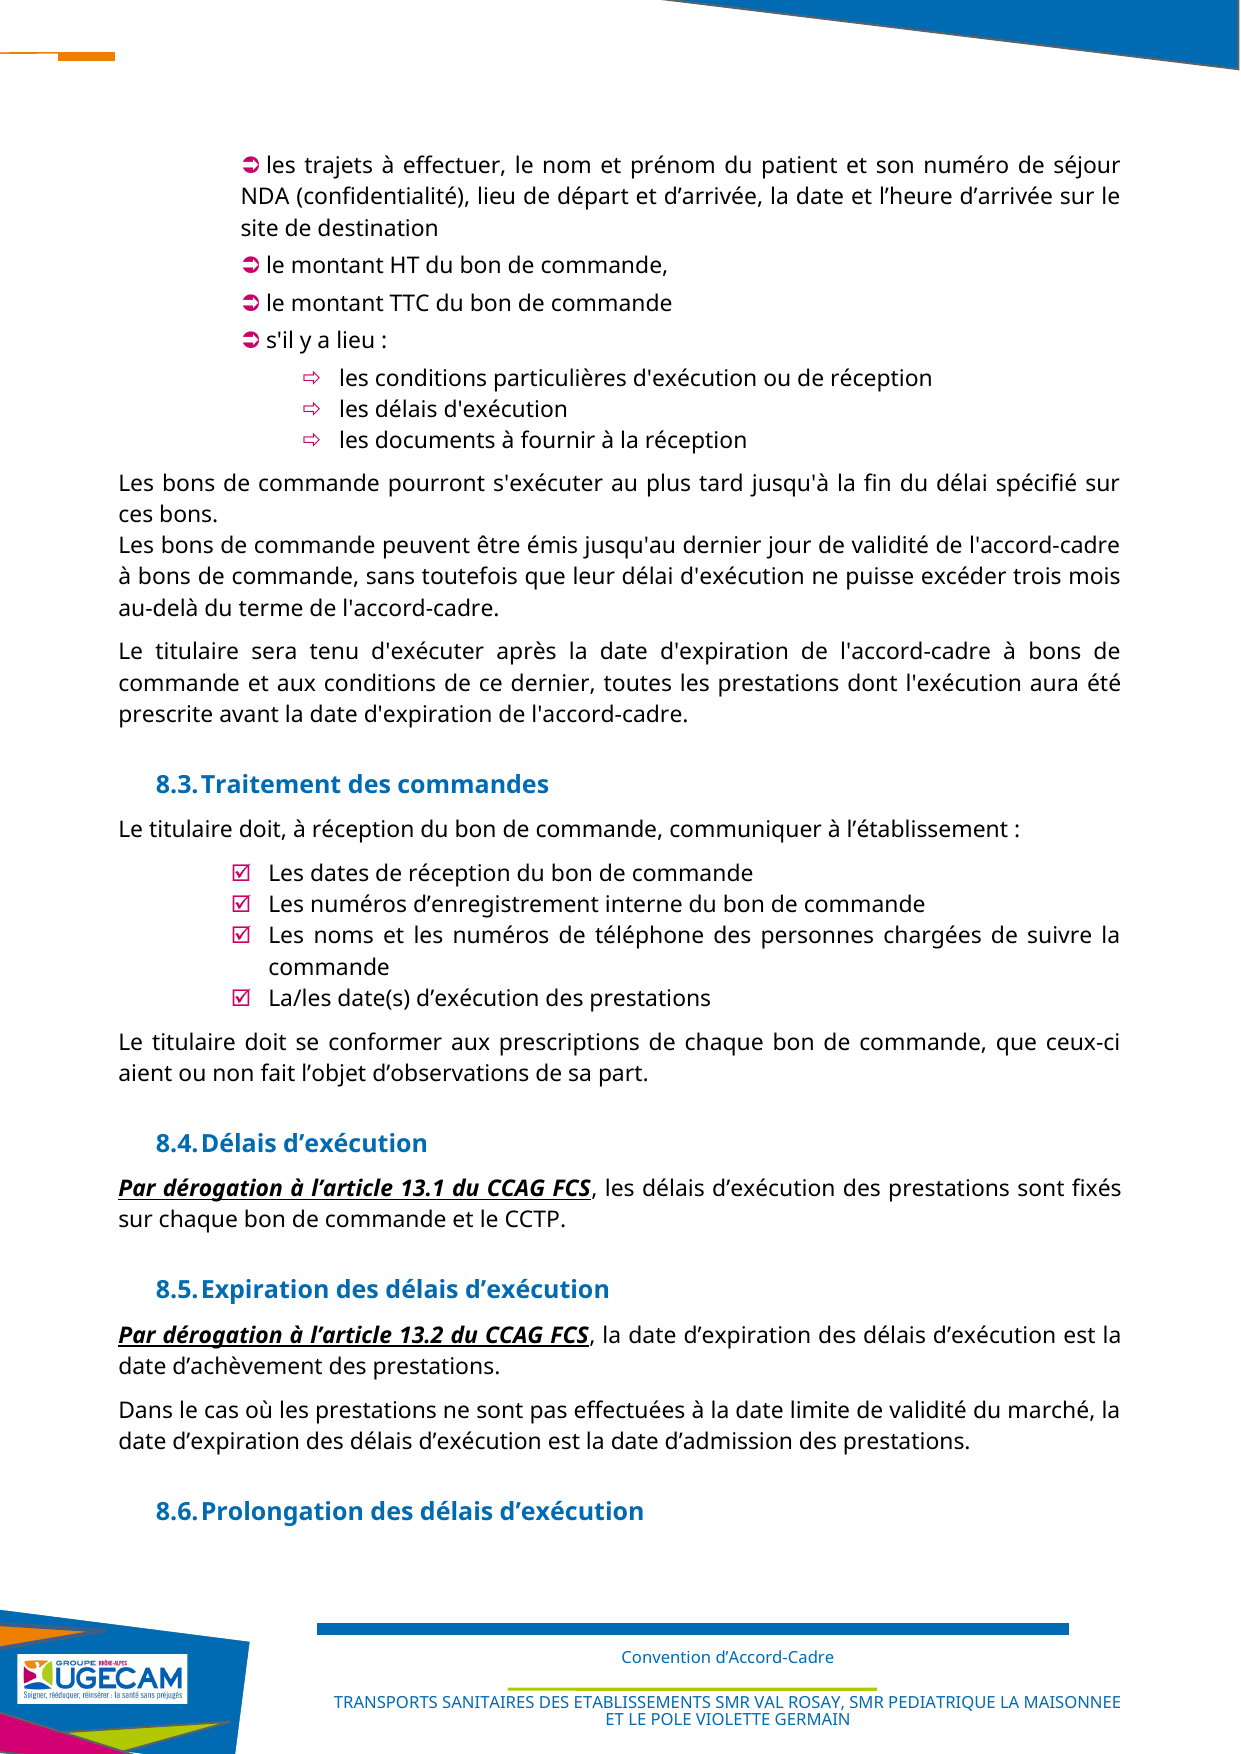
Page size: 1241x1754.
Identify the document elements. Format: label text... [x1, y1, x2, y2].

text Traitement des commandes [156, 767, 1122, 801]
text Prolongation des délais d’exécution [156, 1494, 1122, 1528]
list le montant HT du bon de commande, [240, 249, 1122, 280]
list La/les date(s) d’exécution des prestations [231, 982, 1122, 1013]
text Le titulaire doit se conformer aux prescriptions de chaque bon de commande, que ceux-ci aient ou non fait l’objet d’observations de sa part. [118, 1026, 1122, 1088]
list Les noms et les numéros de téléphone des personnes chargées de suivre la commande [231, 919, 1122, 982]
list Les dates de réception du bon de commande [231, 857, 1122, 888]
text Délais d’exécution [156, 1126, 1122, 1160]
picture [17, 1654, 188, 1704]
list Les numéros d’enregistrement interne du bon de commande [231, 888, 1122, 919]
list les délais d'exécution [301, 393, 1122, 424]
list les documents à fournir à la réception [301, 424, 1122, 455]
list le montant TTC du bon de commande [240, 286, 1122, 318]
text Par dérogation à l’article 13.1 du CCAG FCS, les délais d’exécution des prestations sont fixés sur chaque bon de commande et le CCTP. [118, 1172, 1122, 1235]
text Le titulaire doit, à réception du bon de commande, communiquer à l’établissement : [118, 813, 1122, 844]
text Le titulaire sera tenu d'exécuter après la date d'expiration de l'accord-cadre à bons de commande et aux conditions de ce dernier, toutes les prestations dont l'exécution aura été prescrite avant la date d'expiration de l'accord-cadre. [118, 635, 1122, 729]
text Les bons de commande pourront s'exécuter au plus tard jusqu'à la fin du délai spécifié sur ces bons. [118, 467, 1122, 529]
list les conditions particulières d'exécution ou de réception [301, 361, 1122, 393]
text Dans le cas où les prestations ne sont pas effectuées à la date limite de validité du marché, la date d’expiration des délais d’exécution est la date d’admission des prestations. [118, 1394, 1122, 1456]
list les trajets à effectuer, le nom et prénom du patient et son numéro de séjour NDA (confidentialité), lieu de départ et d’arrivée, la date et l’heure d’arrivée sur le site de destination [240, 149, 1122, 243]
text Expiration des délais d’exécution [156, 1272, 1122, 1306]
text Par dérogation à l’article 13.2 du CCAG FCS, la date d’expiration des délais d’exécution est la date d’achèvement des prestations. [118, 1319, 1122, 1381]
list s'il y a lieu : [240, 324, 1122, 355]
text Les bons de commande peuvent être émis jusqu'au dernier jour de validité de l'accord-cadre à bons de commande, sans toutefois que leur délai d'exécution ne puisse excéder trois mois au-delà du terme de l'accord-cadre. [118, 529, 1122, 623]
